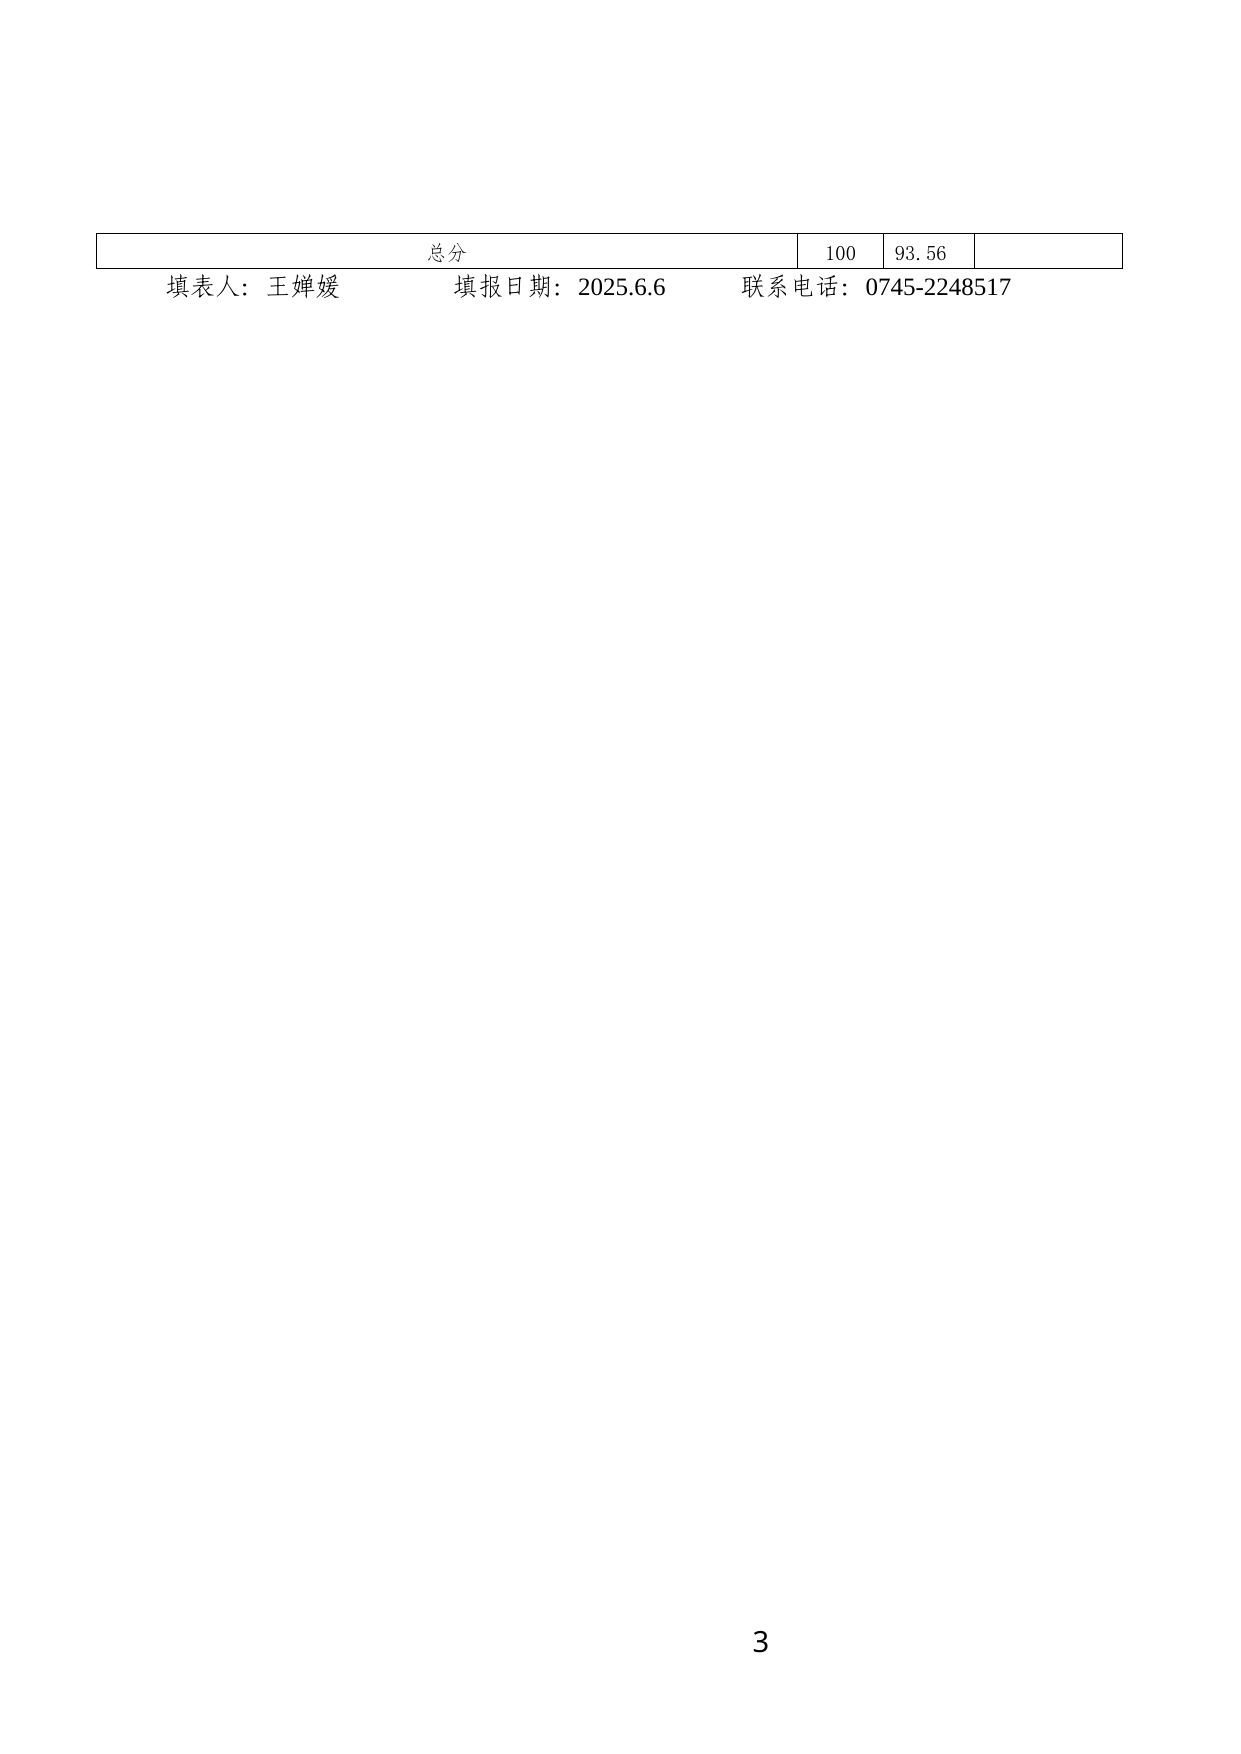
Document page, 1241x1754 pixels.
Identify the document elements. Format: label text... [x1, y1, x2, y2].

table_cell [975, 234, 1122, 268]
text 填表人：王婵媛 填报日期：2025.6.6 联系电话：0745-2248517 [165, 269, 1053, 302]
table_cell 100 [798, 234, 883, 268]
table_cell 总分 [97, 234, 797, 268]
table_cell 93.56 [884, 234, 974, 268]
